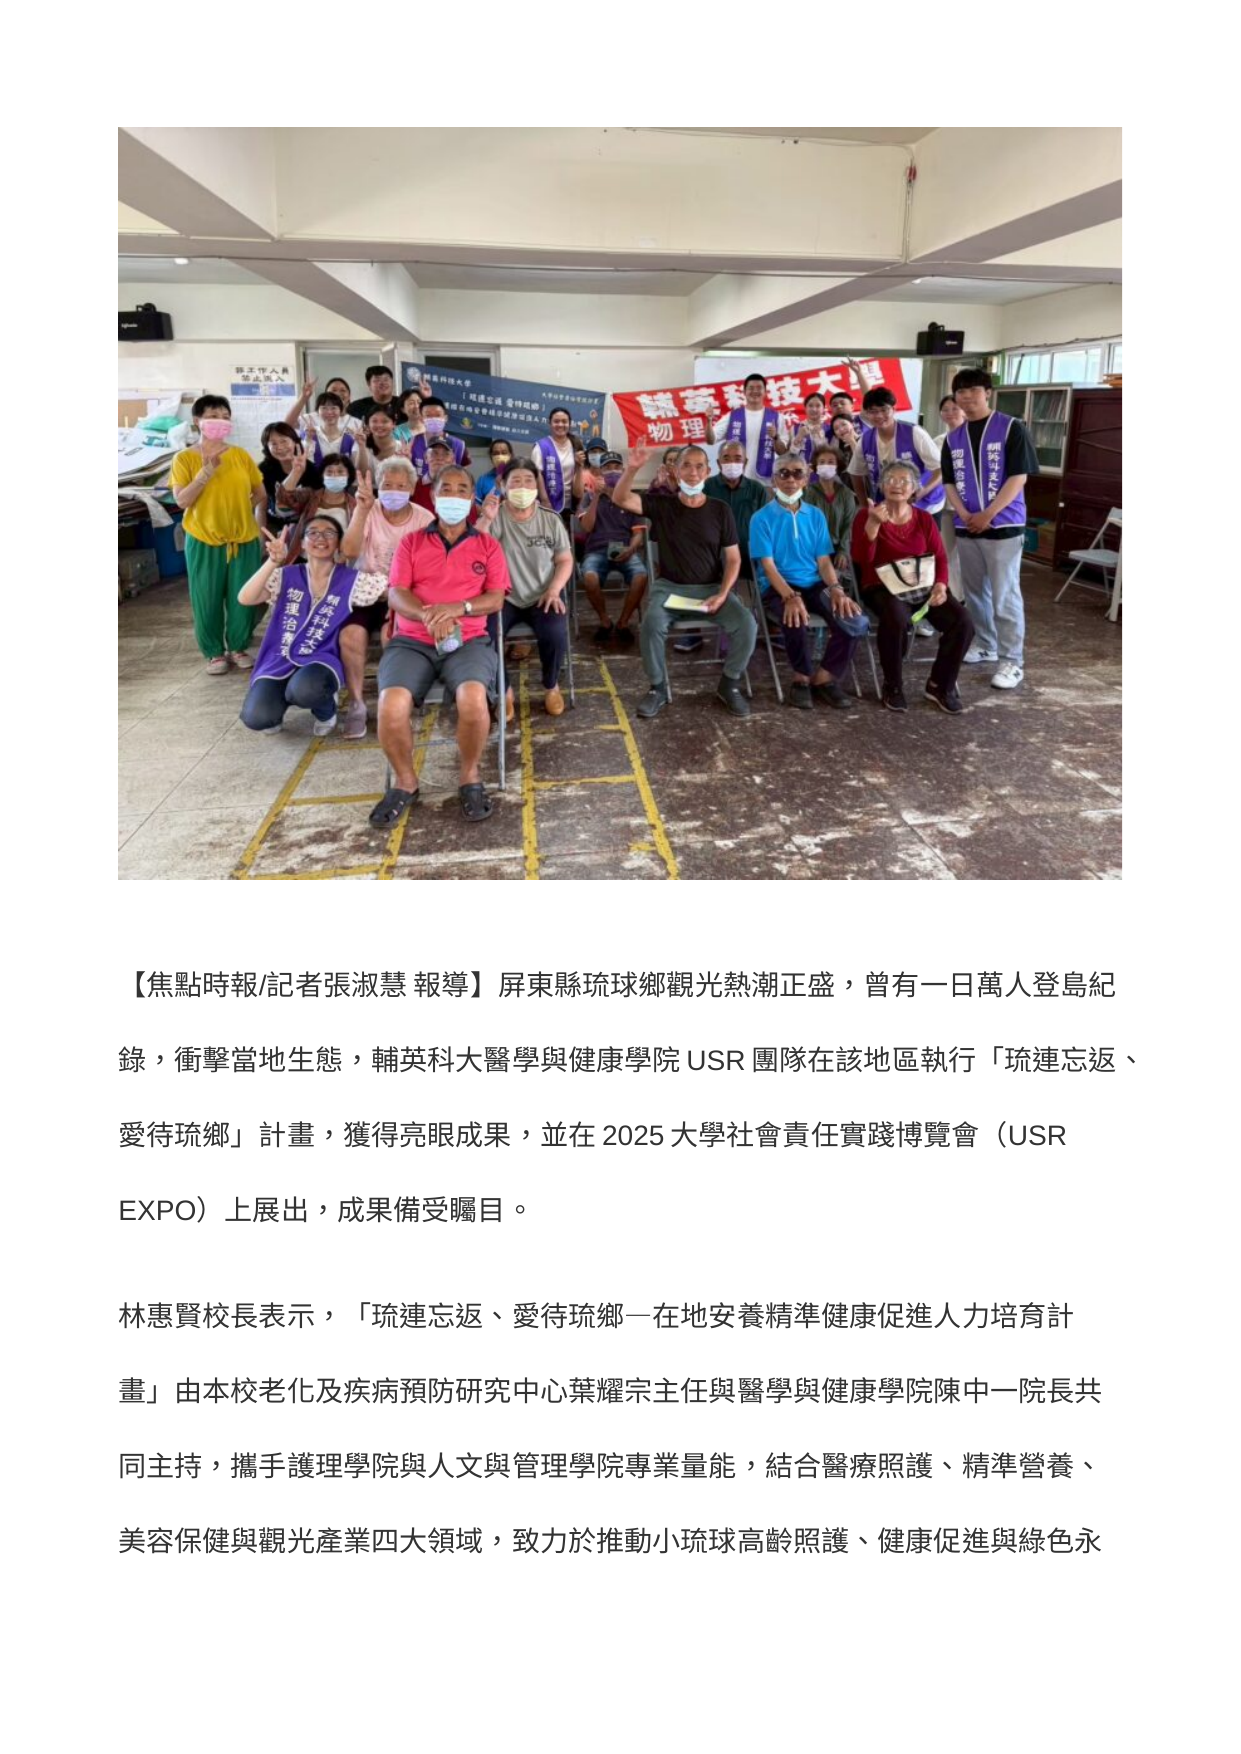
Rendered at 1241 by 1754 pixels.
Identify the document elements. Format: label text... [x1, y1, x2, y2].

picture [118, 127, 1123, 880]
text 【焦點時報/記者張淑慧 報導】屏東縣琉球鄉觀光熱潮正盛，曾有一日萬人登島紀錄，衝擊當地生態，輔英科大醫學與健康學院USR團隊在該地區執行「琉連忘返、愛待琉鄉」計畫，獲得亮眼成果，並在2025大學社會責任實踐博覽會（USR EXPO）上展出，成果備受矚目。 [118, 946, 1122, 1246]
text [118, 1277, 1122, 1577]
